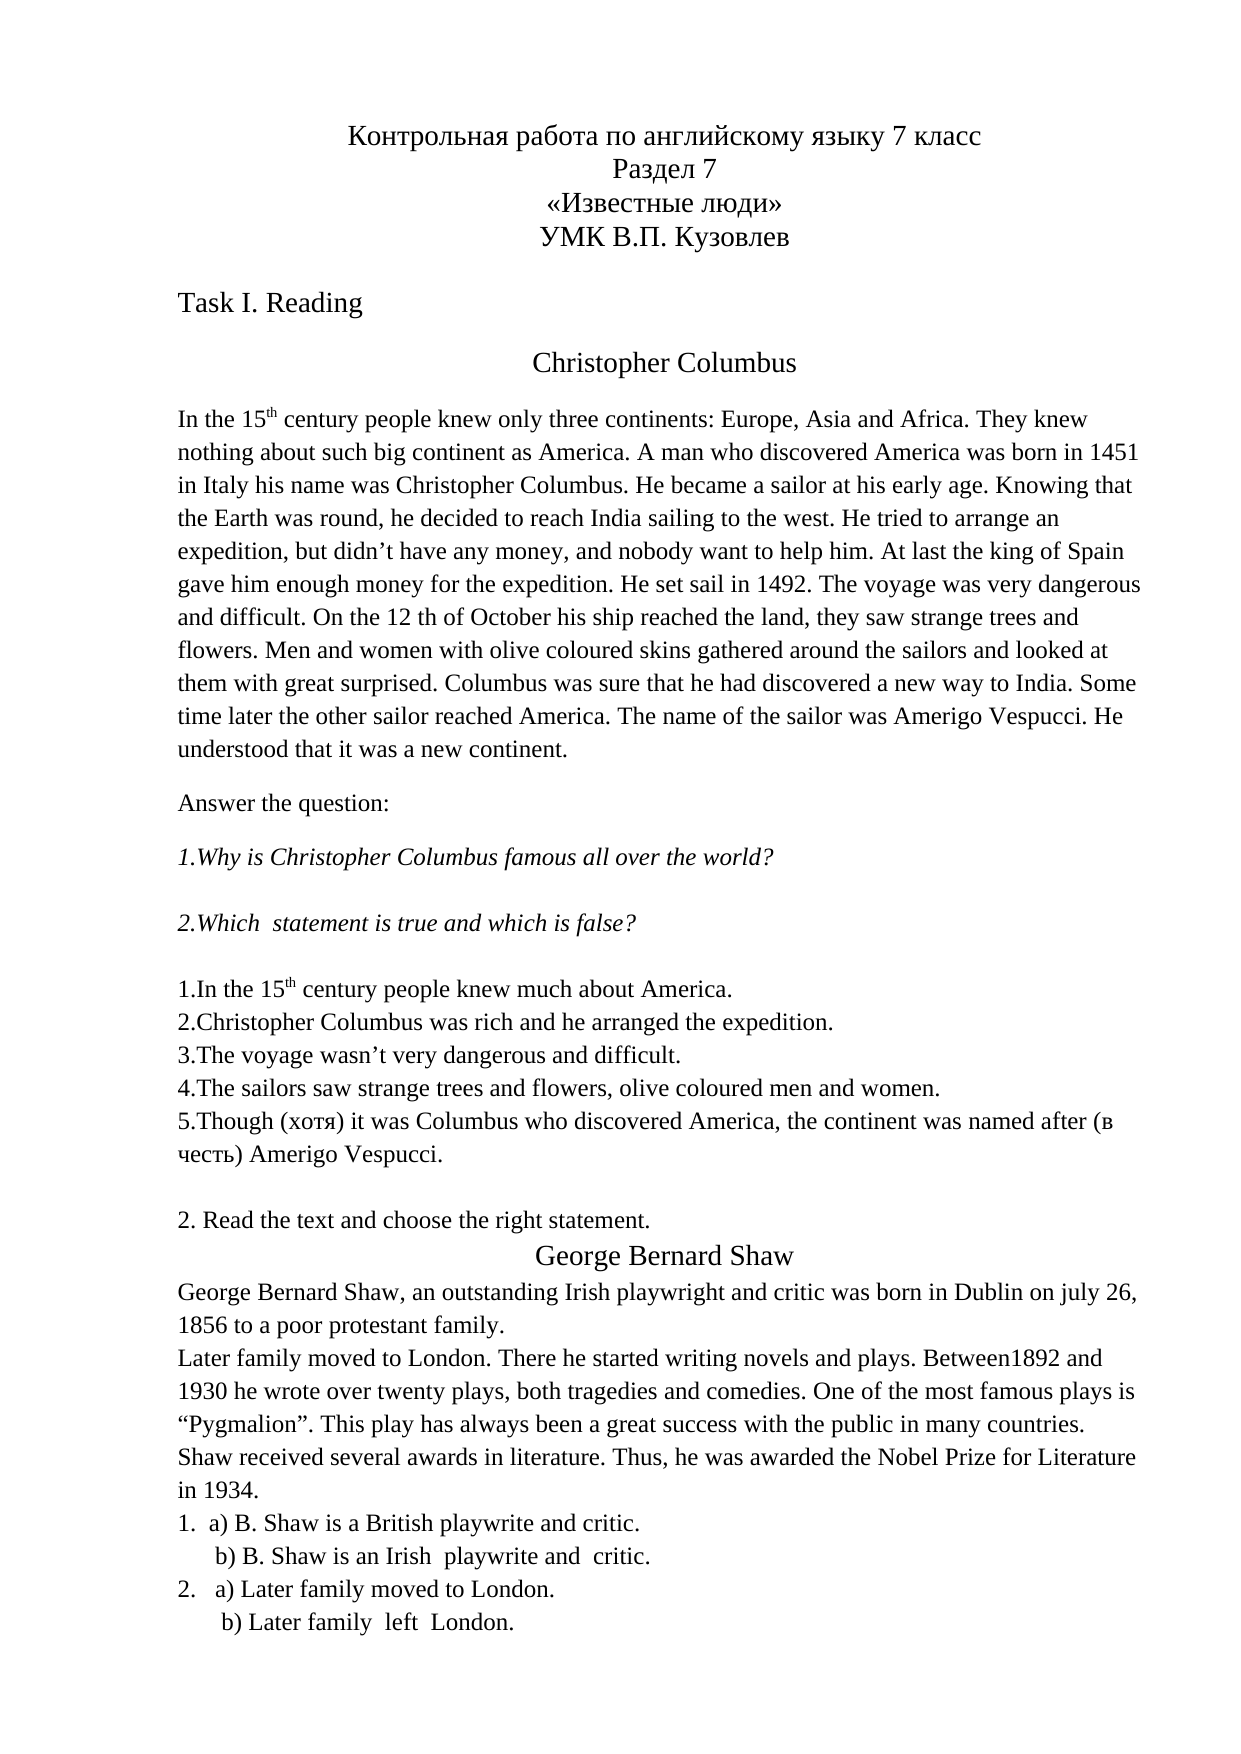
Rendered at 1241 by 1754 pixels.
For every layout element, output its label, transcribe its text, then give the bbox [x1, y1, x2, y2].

text 3.The voyage wasn’t very dangerous and difficult. [177, 1040, 1152, 1069]
text b) B. Shaw is an Irish playwrite and critic. [177, 1541, 1152, 1570]
text Task I. Reading [177, 285, 1152, 319]
text 1.In the 15th century people knew much about America. [177, 974, 1152, 1003]
text Контрольная работа по английскому языку 7 класс [177, 118, 1152, 152]
text 4.The sailors saw strange trees and flowers, olive coloured men and women. [177, 1073, 1152, 1102]
text 1.Why is Christopher Columbus famous all over the world? [177, 842, 1152, 871]
text Christopher Columbus [177, 345, 1152, 378]
text 5.Though (хотя) it was Columbus who discovered America, the continent was named after (в честь) Amerigo Vespucci. [177, 1106, 1152, 1168]
text b) Later family left London. [177, 1607, 1152, 1636]
text In the 15th century people knew only three continents: Europe, Asia and Africa. They knew nothing about such big continent as America. A man who discovered America was born in 1451 in Italy his name was Christopher Columbus. He became a sailor at his early age. Knowing that the Earth was round, he decided to reach India sailing to the west. He tried to arrange an expedition, but didn’t have any money, and nobody want to help him. At last the king of Spain gave him enough money for the expedition. He set sail in 1492. The voyage was very dangerous and difficult. On the 12 th of October his ship reached the land, they saw strange trees and flowers. Men and women with olive coloured skins gathered around the sailors and looked at them with great surprised. Columbus was sure that he had discovered a new way to India. Some time later the other sailor reached America. The name of the sailor was Amerigo Vespucci. He understood that it was a new continent. [177, 404, 1152, 763]
text 2. Read the text and choose the right statement. [177, 1205, 1152, 1234]
text 2.Which statement is true and which is false? [177, 908, 1152, 937]
text Shaw received several awards in literature. Thus, he was awarded the Nobel Prize for Literature in 1934. [177, 1442, 1152, 1504]
text Later family moved to London. There he started writing novels and plays. Between1892 and 1930 he wrote over twenty plays, both tragedies and comedies. One of the most famous plays is “Pygmalion”. This play has always been a great success with the public in many countries. [177, 1343, 1152, 1438]
text 1. a) B. Shaw is a British playwrite and critic. [177, 1508, 1152, 1537]
text George Bernard Shaw, an outstanding Irish playwright and critic was born in Dublin on july 26, 1856 to a poor protestant family. [177, 1277, 1152, 1338]
text Раздел 7 [177, 152, 1152, 185]
text 2.Christopher Columbus was rich and he arranged the expedition. [177, 1007, 1152, 1036]
text 2. a) Later family moved to London. [177, 1574, 1152, 1603]
text Answer the question: [177, 788, 1152, 817]
text УМК В.П. Кузовлев [177, 219, 1152, 252]
text George Bernard Shaw [177, 1238, 1152, 1272]
text «Известные люди» [177, 185, 1152, 219]
